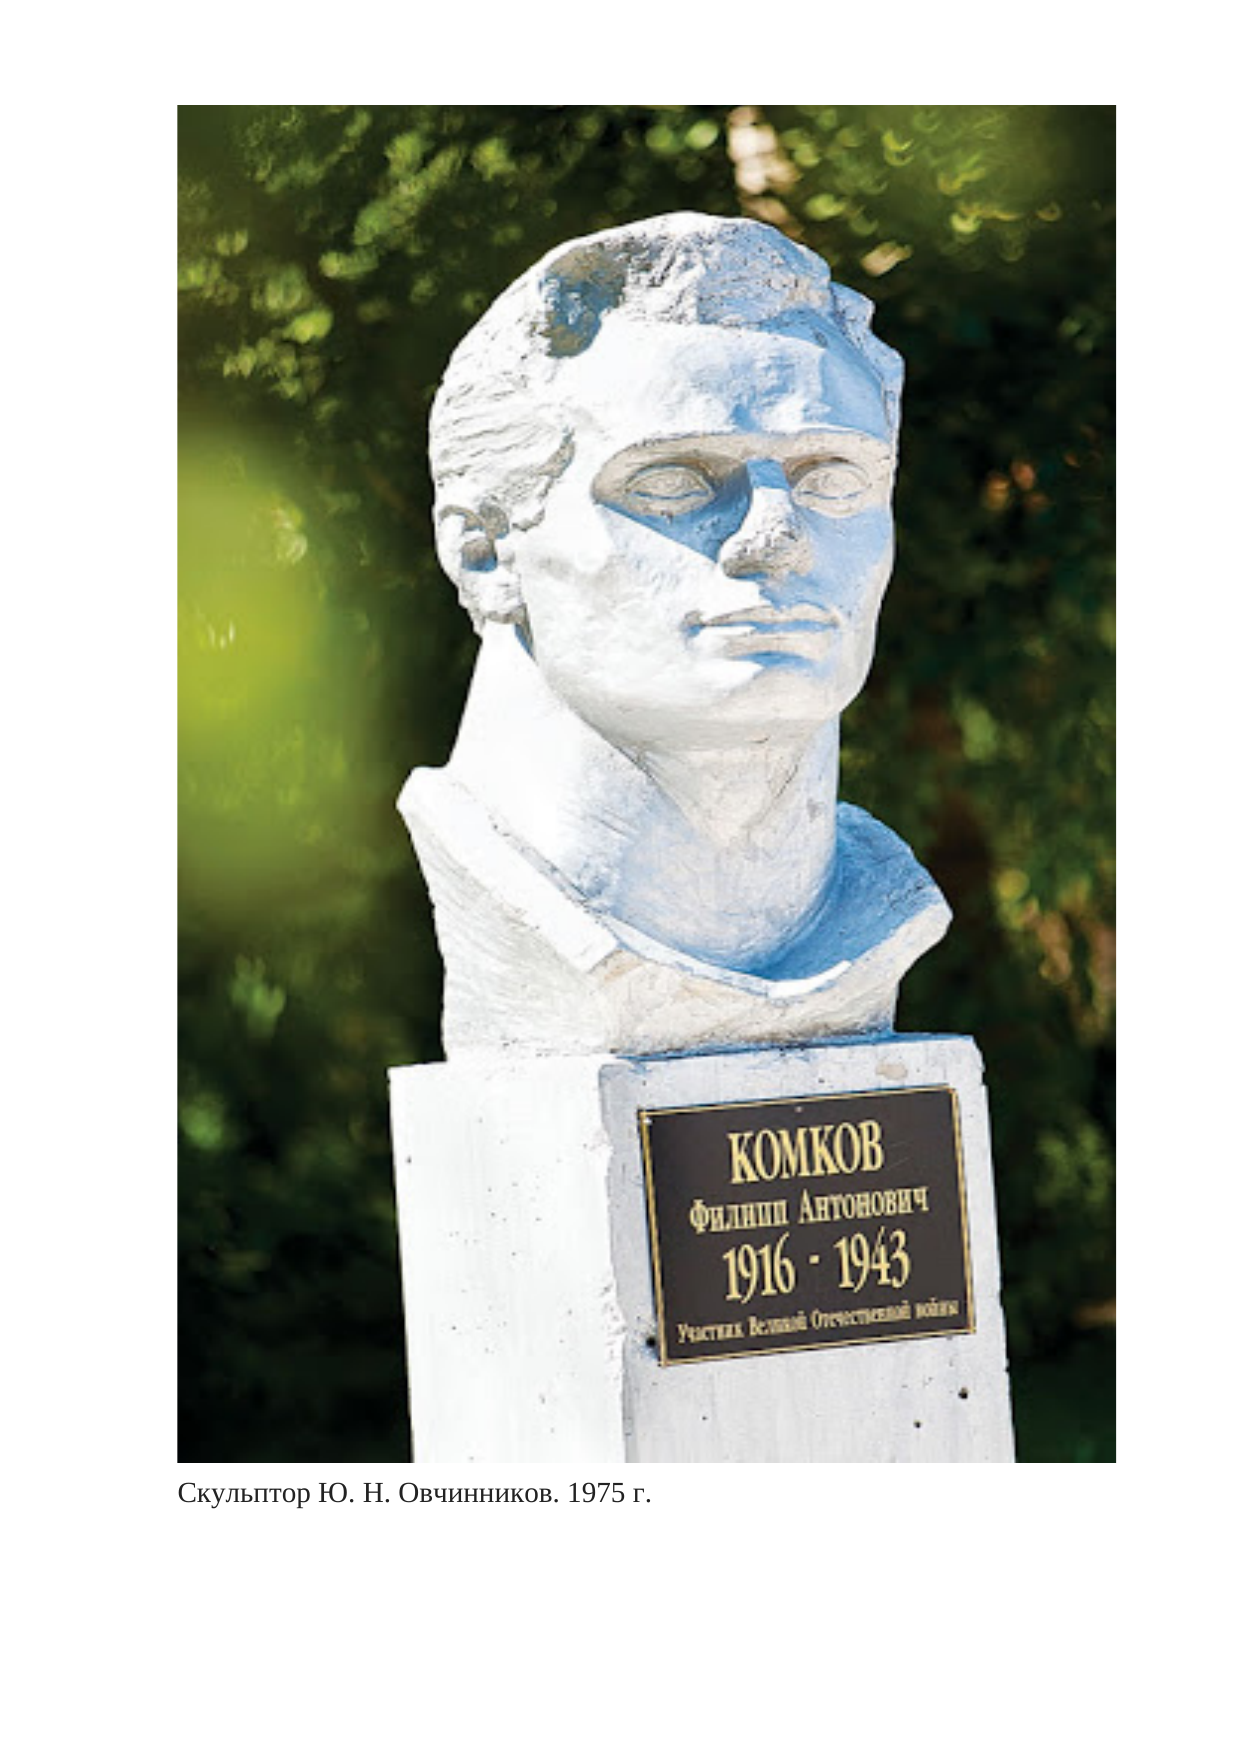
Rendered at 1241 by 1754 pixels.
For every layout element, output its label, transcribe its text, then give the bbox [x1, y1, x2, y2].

text Скульптор Ю. Н. Овчинников. 1975 г. [177, 1476, 1152, 1509]
picture [177, 105, 1117, 1463]
